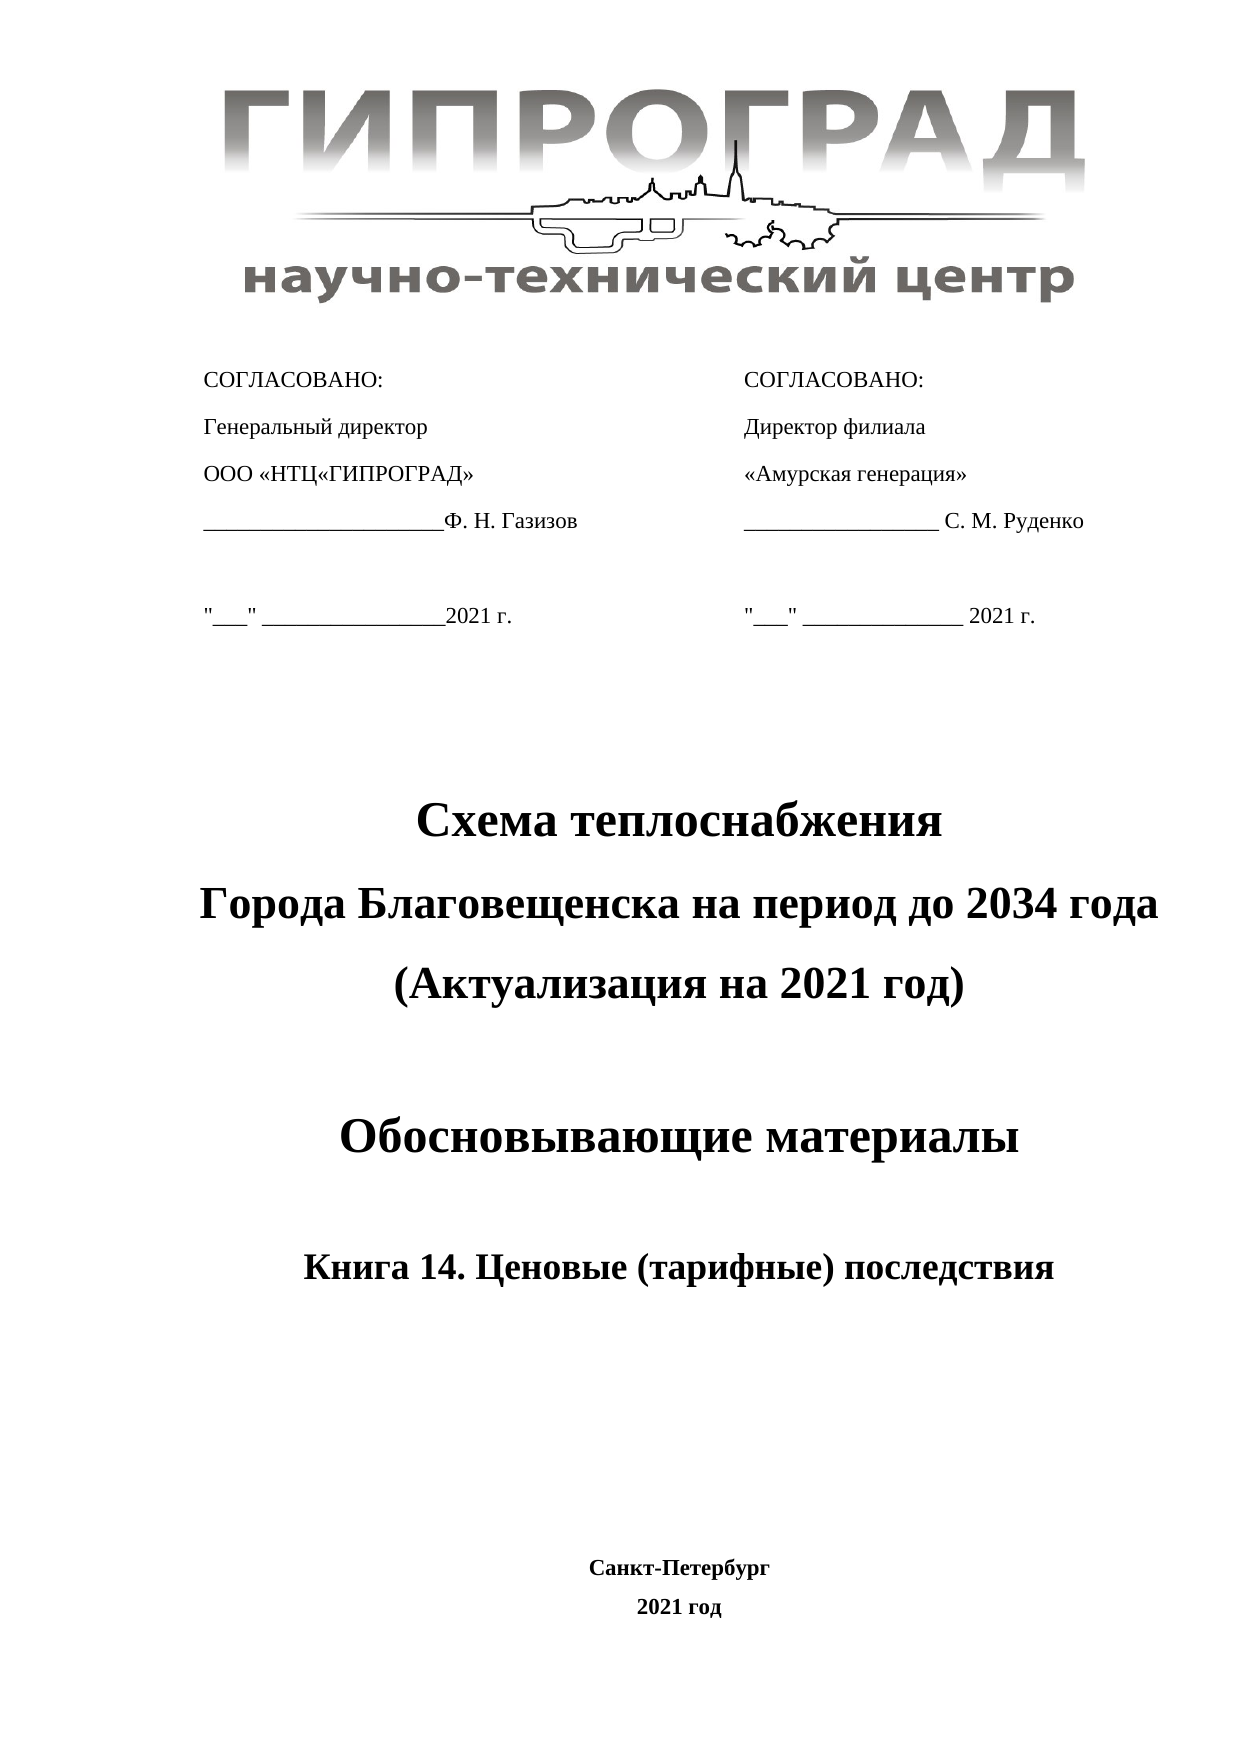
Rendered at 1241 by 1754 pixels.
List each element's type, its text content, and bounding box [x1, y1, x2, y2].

text Схема теплоснабжения [177, 790, 1181, 847]
picture [217, 59, 1108, 319]
text Обосновывающие материалы [177, 1106, 1181, 1164]
text Книга 14. Ценовые (тарифные) последствия [177, 1244, 1181, 1287]
text Города Благовещенска на период до 2034 года [177, 876, 1181, 929]
text Санкт-Петербург [177, 1554, 1181, 1581]
text (Актуализация на 2021 год) [177, 955, 1181, 1008]
table_header СОГЛАСОВАНО: Генеральный директор ООО «НТЦ«ГИПРОГРАД» _____________________Ф. Н. Газизов [192, 319, 733, 602]
table_cell "___" ______________ 2021 г. [733, 602, 1196, 649]
table_header СОГЛАСОВАНО: Директор филиала «Амурская генерация» _________________ С. М. Руденко [733, 319, 1196, 602]
text 2021 год [177, 1593, 1181, 1620]
table_cell "___" ________________2021 г. [192, 602, 733, 649]
